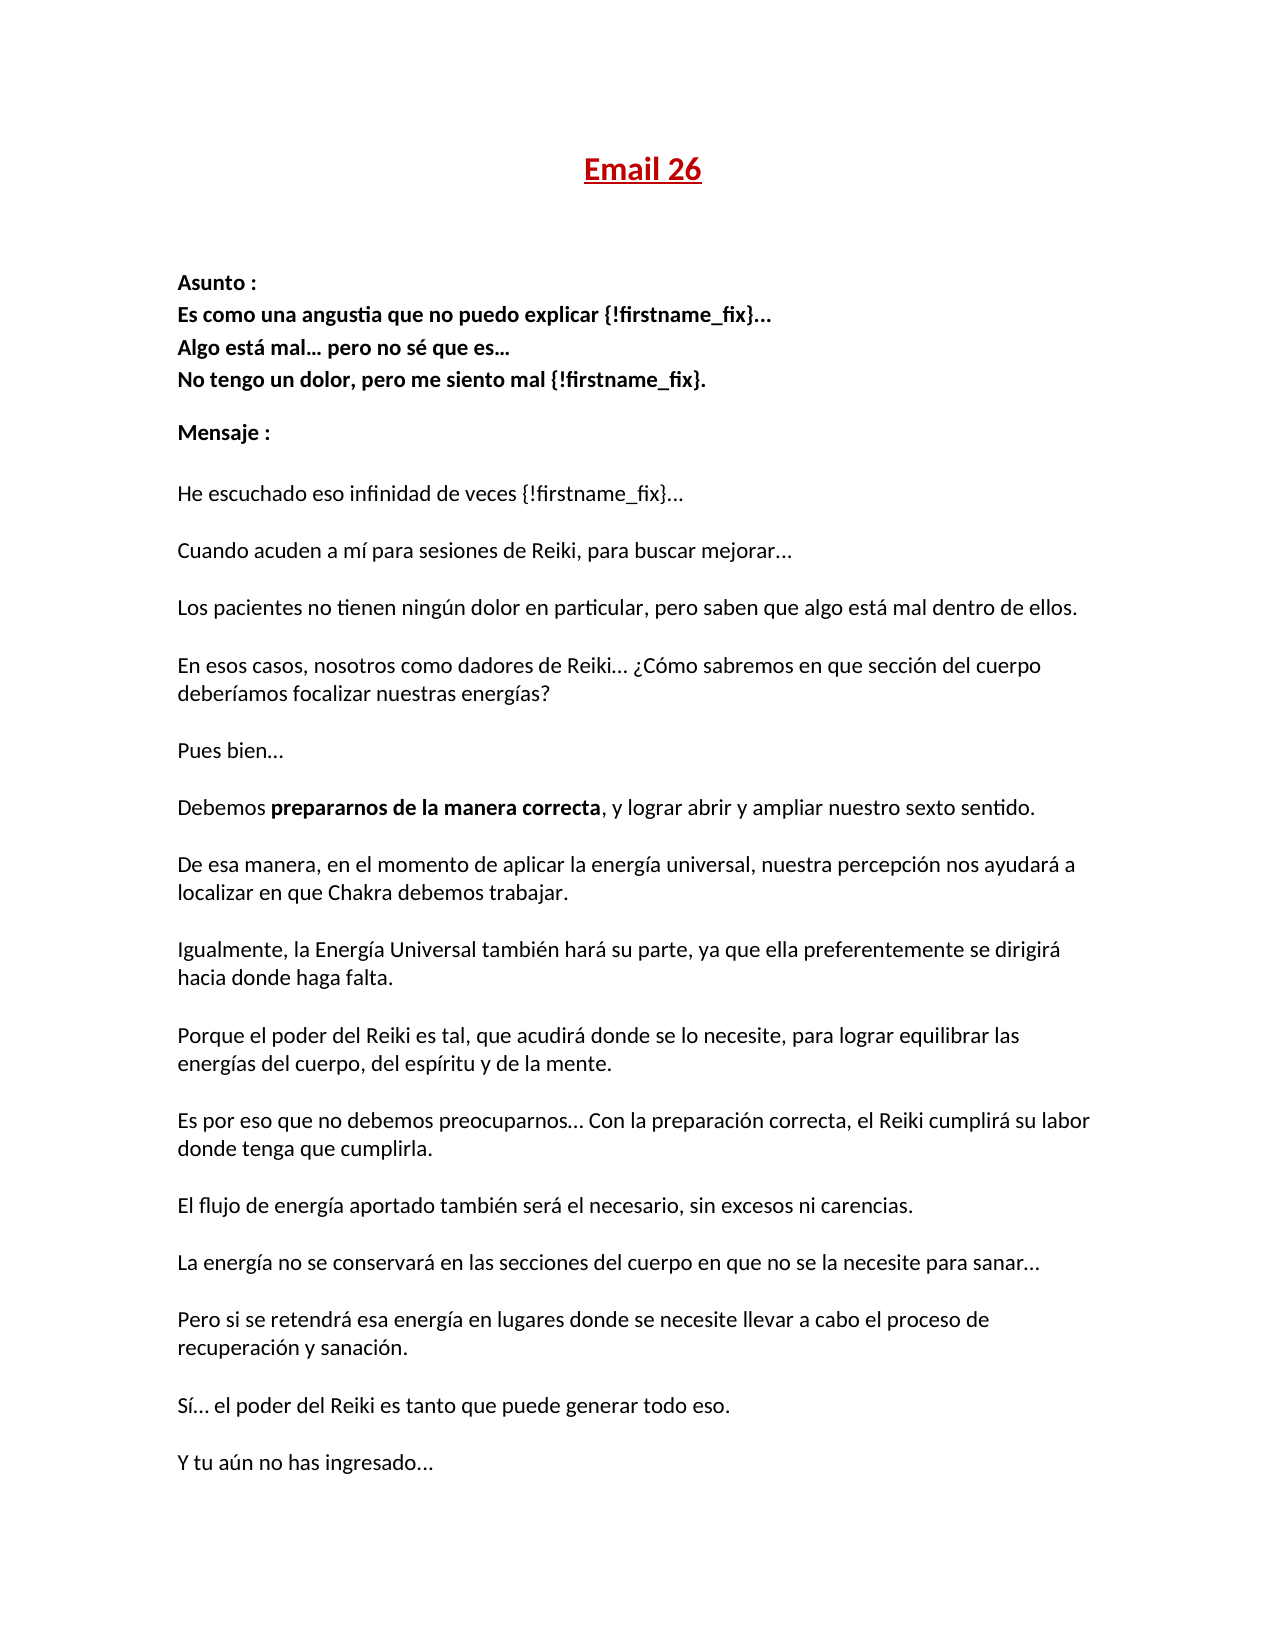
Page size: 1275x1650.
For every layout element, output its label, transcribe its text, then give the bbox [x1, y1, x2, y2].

text La energía no se conservará en las secciones del cuerpo en que no se la necesite para sanar… [177, 1248, 1098, 1276]
text Los pacientes no tienen ningún dolor en particular, pero saben que algo está mal dentro de ellos. [177, 593, 1098, 622]
text El flujo de energía aportado también será el necesario, sin excesos ni carencias. [177, 1191, 1098, 1219]
text He escuchado eso infinidad de veces {!firstname_fix}... [177, 479, 1098, 507]
text Igualmente, la Energía Universal también hará su parte, ya que ella preferentemente se dirigirá hacia donde haga falta. [177, 936, 1098, 992]
text Es por eso que no debemos preocuparnos… Con la preparación correcta, el Reiki cumplirá su labor donde tenga que cumplirla. [177, 1106, 1098, 1162]
text Porque el poder del Reiki es tal, que acudirá donde se lo necesite, para lograr equilibrar las energías del cuerpo, del espíritu y de la mente. [177, 1021, 1098, 1077]
text Email 26 [177, 148, 1098, 188]
text Cuando acuden a mí para sesiones de Reiki, para buscar mejorar... [177, 536, 1098, 564]
text De esa manera, en el momento de aplicar la energía universal, nuestra percepción nos ayudará a localizar en que Chakra debemos trabajar. [177, 850, 1098, 906]
text Asunto : Es como una angustia que no puedo explicar {!firstname_fix}... Algo está mal… pero no sé que es… No tengo un dolor, pero me siento mal {!firstname_fix}. [177, 268, 1098, 393]
text Y tu aún no has ingresado... [177, 1448, 1098, 1476]
text En esos casos, nosotros como dadores de Reiki… ¿Cómo sabremos en que sección del cuerpo deberíamos focalizar nuestras energías? [177, 651, 1098, 707]
text Debemos prepararnos de la manera correcta, y lograr abrir y ampliar nuestro sexto sentido. [177, 793, 1098, 821]
text Sí… el poder del Reiki es tanto que puede generar todo eso. [177, 1391, 1098, 1419]
text Mensaje : [177, 418, 1098, 446]
text Pues bien… [177, 736, 1098, 764]
text Pero si se retendrá esa energía en lugares donde se necesite llevar a cabo el proceso de recuperación y sanación. [177, 1306, 1098, 1362]
